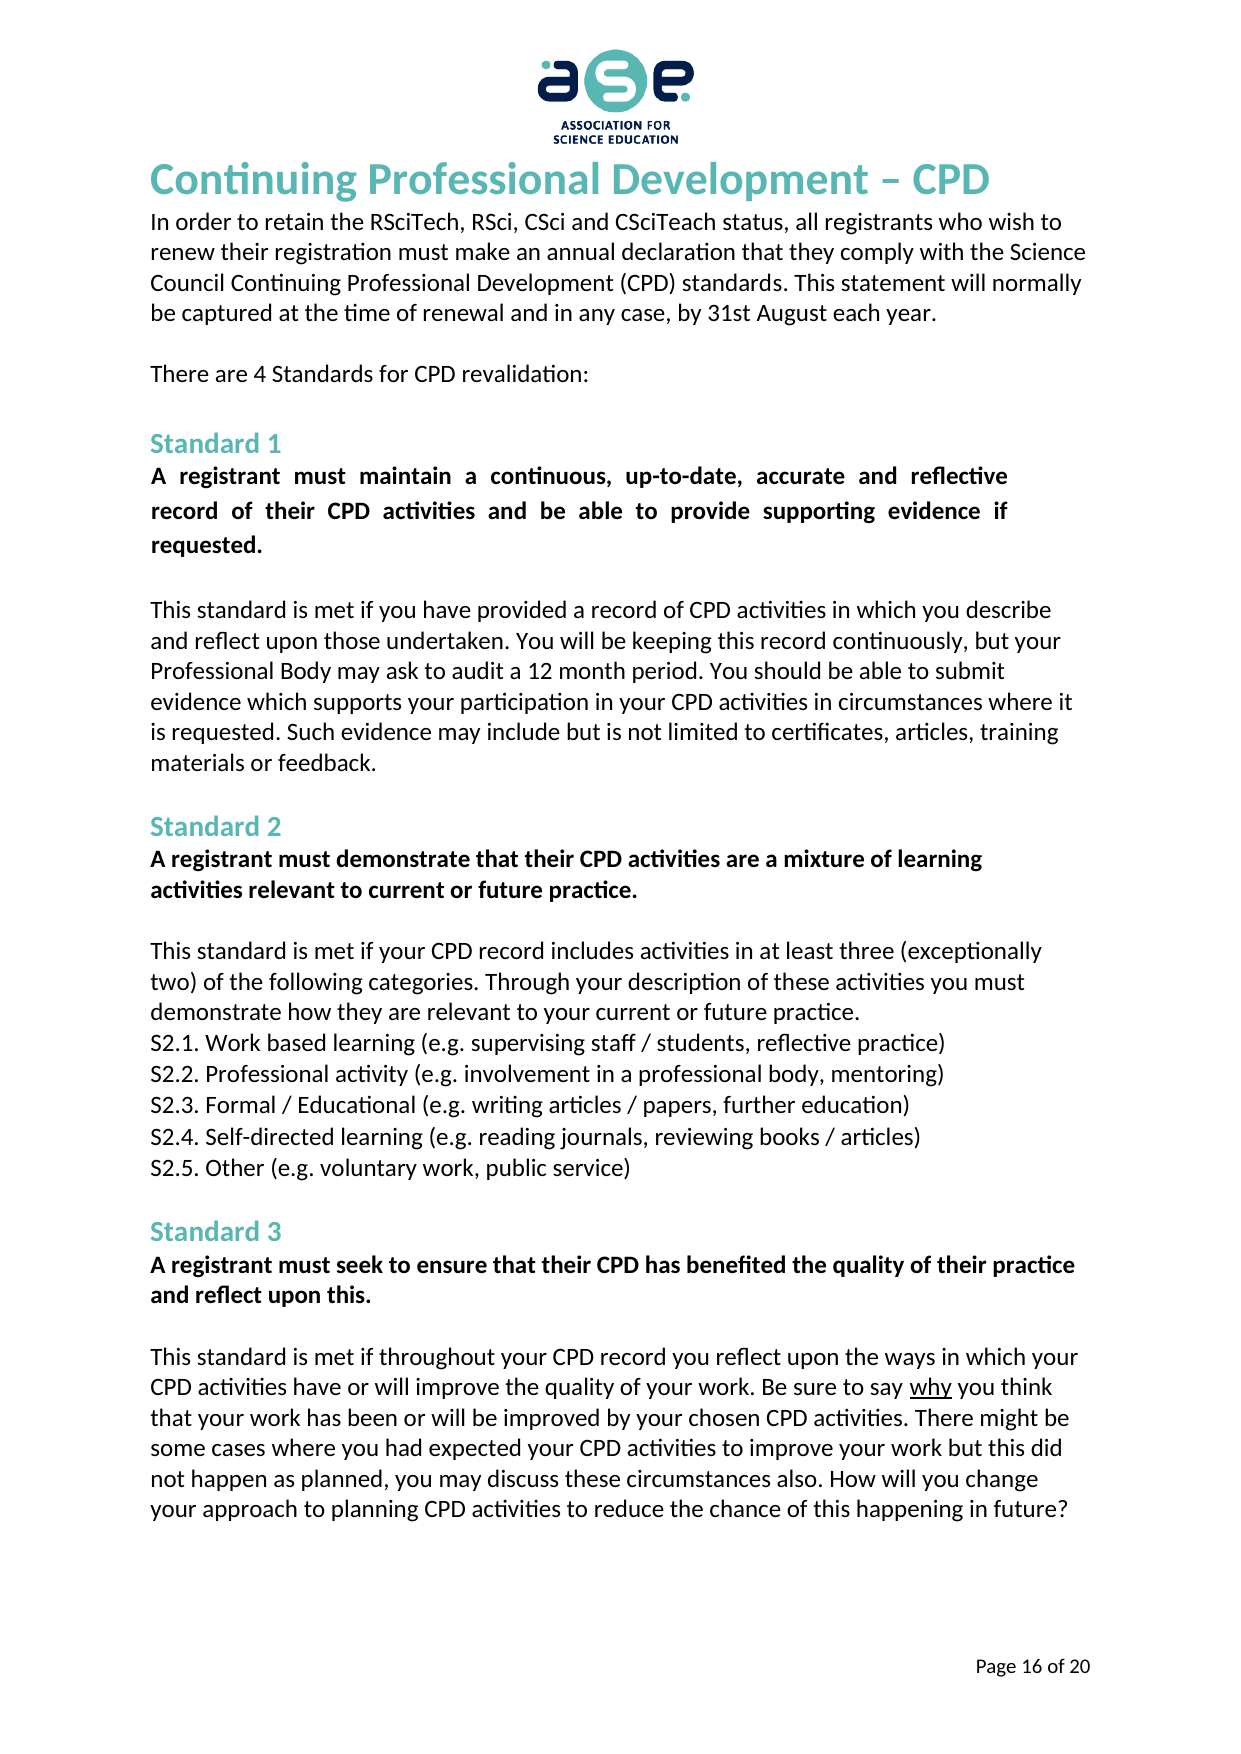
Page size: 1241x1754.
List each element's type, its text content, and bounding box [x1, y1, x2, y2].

picture [537, 49, 694, 144]
text Standard 3 [150, 1213, 1090, 1249]
text This standard is met if throughout your CPD record you reflect upon the ways in which your CPD activities have or will improve the quality of your work. Be sure to say why you think that your work has been or will be improved by your chosen CPD activities. There might be some cases where you had expected your CPD activities to improve your work but this did not happen as planned, you may discuss these circumstances also. How will you change your approach to planning CPD activities to reduce the chance of this happening in future? [150, 1341, 1090, 1524]
text S2.2. Professional activity (e.g. involvement in a professional body, mentoring) [150, 1058, 1090, 1089]
text S2.3. Formal / Educational (e.g. writing articles / papers, further education) [150, 1089, 1090, 1120]
text A registrant must seek to ensure that their CPD has benefited the quality of their practice and reflect upon this. [150, 1249, 1090, 1310]
text This standard is met if your CPD record includes activities in at least three (exceptionally two) of the following categories. Through your description of these activities you must demonstrate how they are relevant to your current or future practice. [150, 935, 1090, 1027]
text S2.1. Work based learning (e.g. supervising staff / students, reflective practice) [150, 1027, 1090, 1057]
text This standard is met if you have provided a record of CPD activities in which you describe and reflect upon those undertaken. You will be keeping this record continuously, but your Professional Body may ask to audit a 12 month period. You should be able to submit evidence which supports your participation in your CPD activities in circumstances where it is requested. Such evidence may include but is not limited to certificates, articles, training materials or feedback. [150, 594, 1090, 777]
text S2.5. Other (e.g. voluntary work, public service) [150, 1152, 1090, 1183]
subtitle Continuing Professional Development – CPD [150, 150, 1090, 206]
text Standard 1 [150, 425, 1090, 460]
text Standard 2 [150, 808, 1090, 843]
text In order to retain the RSciTech, RSci, CSci and CSciTeach status, all registrants who wish to renew their registration must make an annual declaration that they comply with the Science Council Continuing Professional Development (CPD) standards. This statement will normally be captured at the time of renewal and in any case, by 31st August each year. [150, 206, 1090, 328]
text A registrant must maintain a continuous, up-to-date, accurate and reflective record of their CPD activities and be able to provide supporting evidence if requested. [151, 460, 1009, 560]
text A registrant must demonstrate that their CPD activities are a mixture of learning activities relevant to current or future practice. [150, 843, 1059, 904]
text There are 4 Standards for CPD revalidation: [150, 358, 1090, 389]
text S2.4. Self-directed learning (e.g. reading journals, reviewing books / articles) [150, 1121, 1090, 1152]
